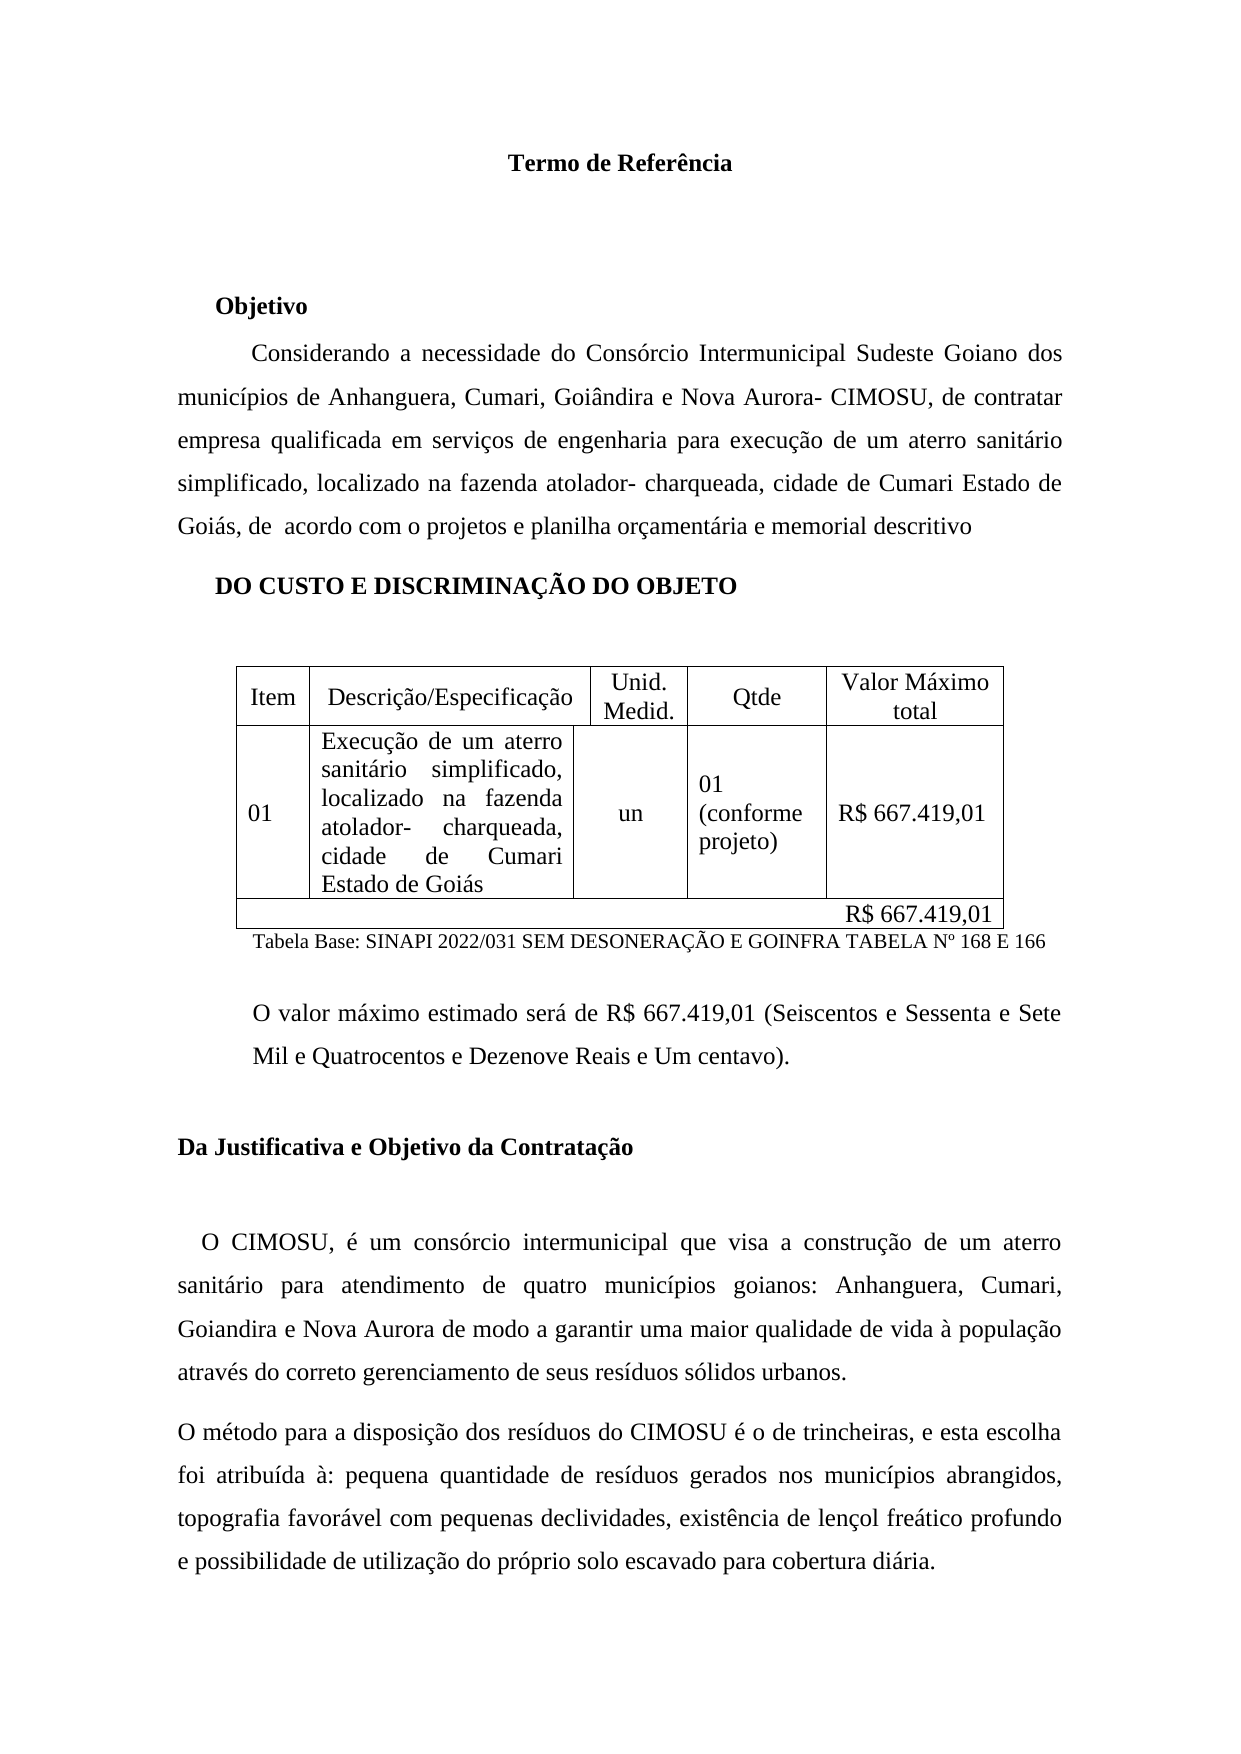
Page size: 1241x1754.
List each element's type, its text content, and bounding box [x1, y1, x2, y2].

table_header Unid. Medid. [591, 667, 687, 725]
table_cell R$ 667.419,01 [827, 726, 1003, 898]
table_header Valor Máximo total [827, 667, 1003, 725]
list Tabela Base: SINAPI 2022/031 SEM DESONERAÇÃO E GOINFRA TABELA Nº 168 E 166 [252, 929, 1063, 953]
text O método para a disposição dos resíduos do CIMOSU é o de trincheiras, e esta escolha foi atribuída à: pequena quantidade de resíduos gerados nos municípios abrangidos, topografia favorável com pequenas declividades, existência de lençol freático profundo e possibilidade de utilização do próprio solo escavado para cobertura diária. [177, 1417, 1063, 1575]
text Considerando a necessidade do Consórcio Intermunicipal Sudeste Goiano dos municípios de Anhanguera, Cumari, Goiândira e Nova Aurora- CIMOSU, de contratar empresa qualificada em serviços de engenharia para execução de um aterro sanitário simplificado, localizado na fazenda atolador- charqueada, cidade de Cumari Estado de Goiás, de acordo com o projetos e planilha orçamentária e memorial descritivo [177, 338, 1063, 540]
table_header Qtde [688, 667, 826, 725]
table_cell 01 (conforme projeto) [688, 726, 826, 898]
text O CIMOSU, é um consórcio intermunicipal que visa a construção de um aterro sanitário para atendimento de quatro municípios goianos: Anhanguera, Cumari, Goiandira e Nova Aurora de modo a garantir uma maior qualidade de vida à população através do correto gerenciamento de seus resíduos sólidos urbanos. [177, 1227, 1063, 1386]
table_cell 01 [237, 726, 309, 898]
table_header Descrição/Especificação [310, 667, 590, 725]
list O valor máximo estimado será de R$ 667.419,01 (Seiscentos e Sessenta e Sete Mil e Quatrocentos e Dezenove Reais e Um centavo). [252, 998, 1063, 1070]
text DO CUSTO E DISCRIMINAÇÃO DO OBJETO [215, 571, 1063, 599]
text Termo de Referência [177, 148, 1063, 176]
table_cell R$ 667.419,01 [237, 899, 1003, 928]
table_cell un [574, 726, 687, 898]
text Da Justificativa e Objetivo da Contratação [177, 1132, 1063, 1161]
table_header Item [237, 667, 309, 725]
text Objetivo [215, 291, 1063, 319]
table_cell Execução de um aterro sanitário simplificado, localizado na fazenda atolador- charqueada, cidade de Cumari Estado de Goiás [310, 726, 573, 898]
